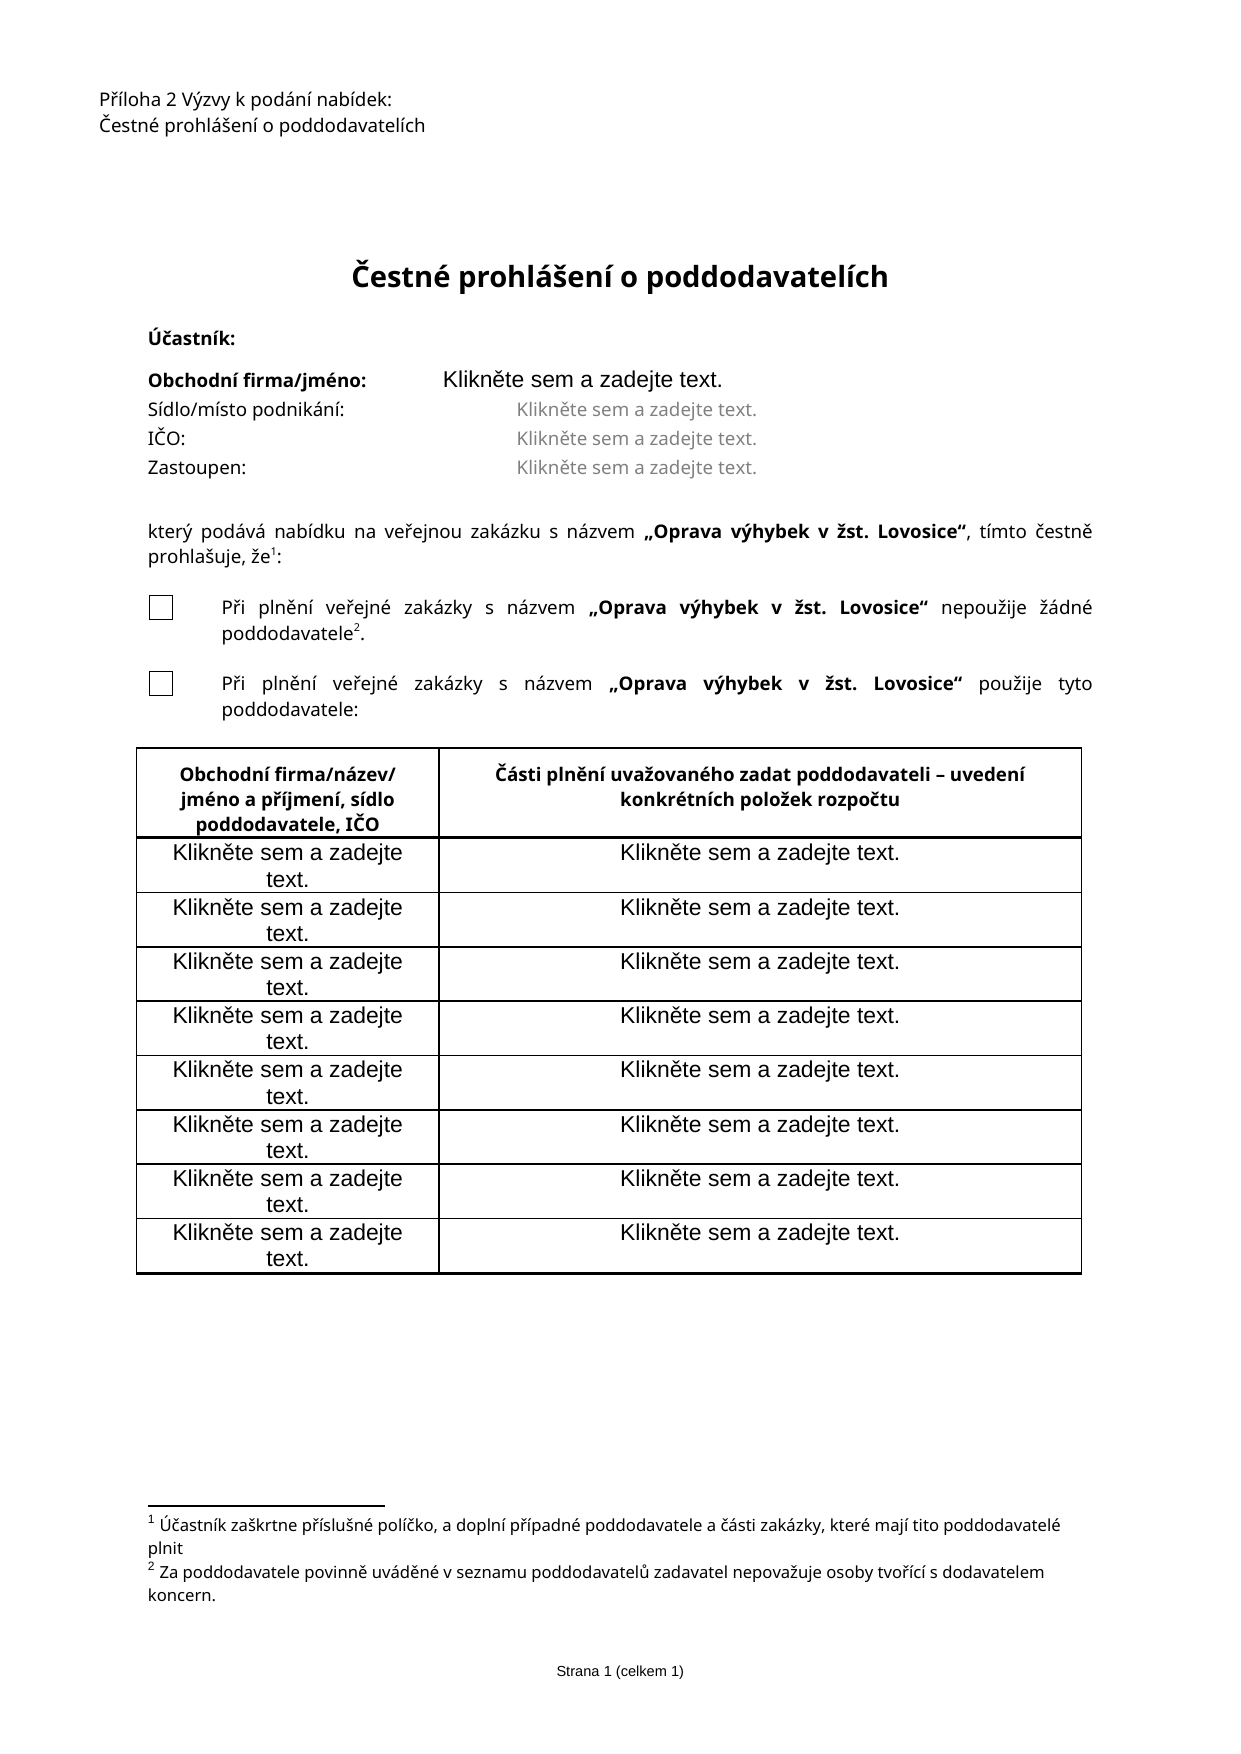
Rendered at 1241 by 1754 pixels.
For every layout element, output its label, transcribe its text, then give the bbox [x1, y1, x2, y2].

text Obchodní firma/jméno: [148, 364, 1093, 393]
table_header Obchodní firma/název/ jméno a příjmení, sídlo poddodavatele, IČO [137, 749, 438, 836]
text Při plnění veřejné zakázky s názvem „Oprava výhybek v žst. Lovosice“ nepoužije žádné poddodavatele. [148, 594, 1093, 645]
text Sídlo/místo podnikání: [148, 393, 1093, 422]
title Čestné prohlášení o poddodavatelích [148, 256, 1093, 296]
text IČO: [148, 422, 1093, 451]
text Účastník: [148, 321, 1093, 352]
text Při plnění veřejné zakázky s názvem „Oprava výhybek v žst. Lovosice“ použije tyto poddodavatele: [148, 670, 1093, 721]
text Zastoupen: [148, 451, 1093, 480]
table_header Části plnění uvažovaného zadat poddodavateli – uvedení konkrétních položek rozpočtu [440, 749, 1081, 836]
text který podává nabídku na veřejnou zakázku s názvem „Oprava výhybek v žst. Lovosice“, tímto čestně prohlašuje, že: [148, 518, 1093, 569]
